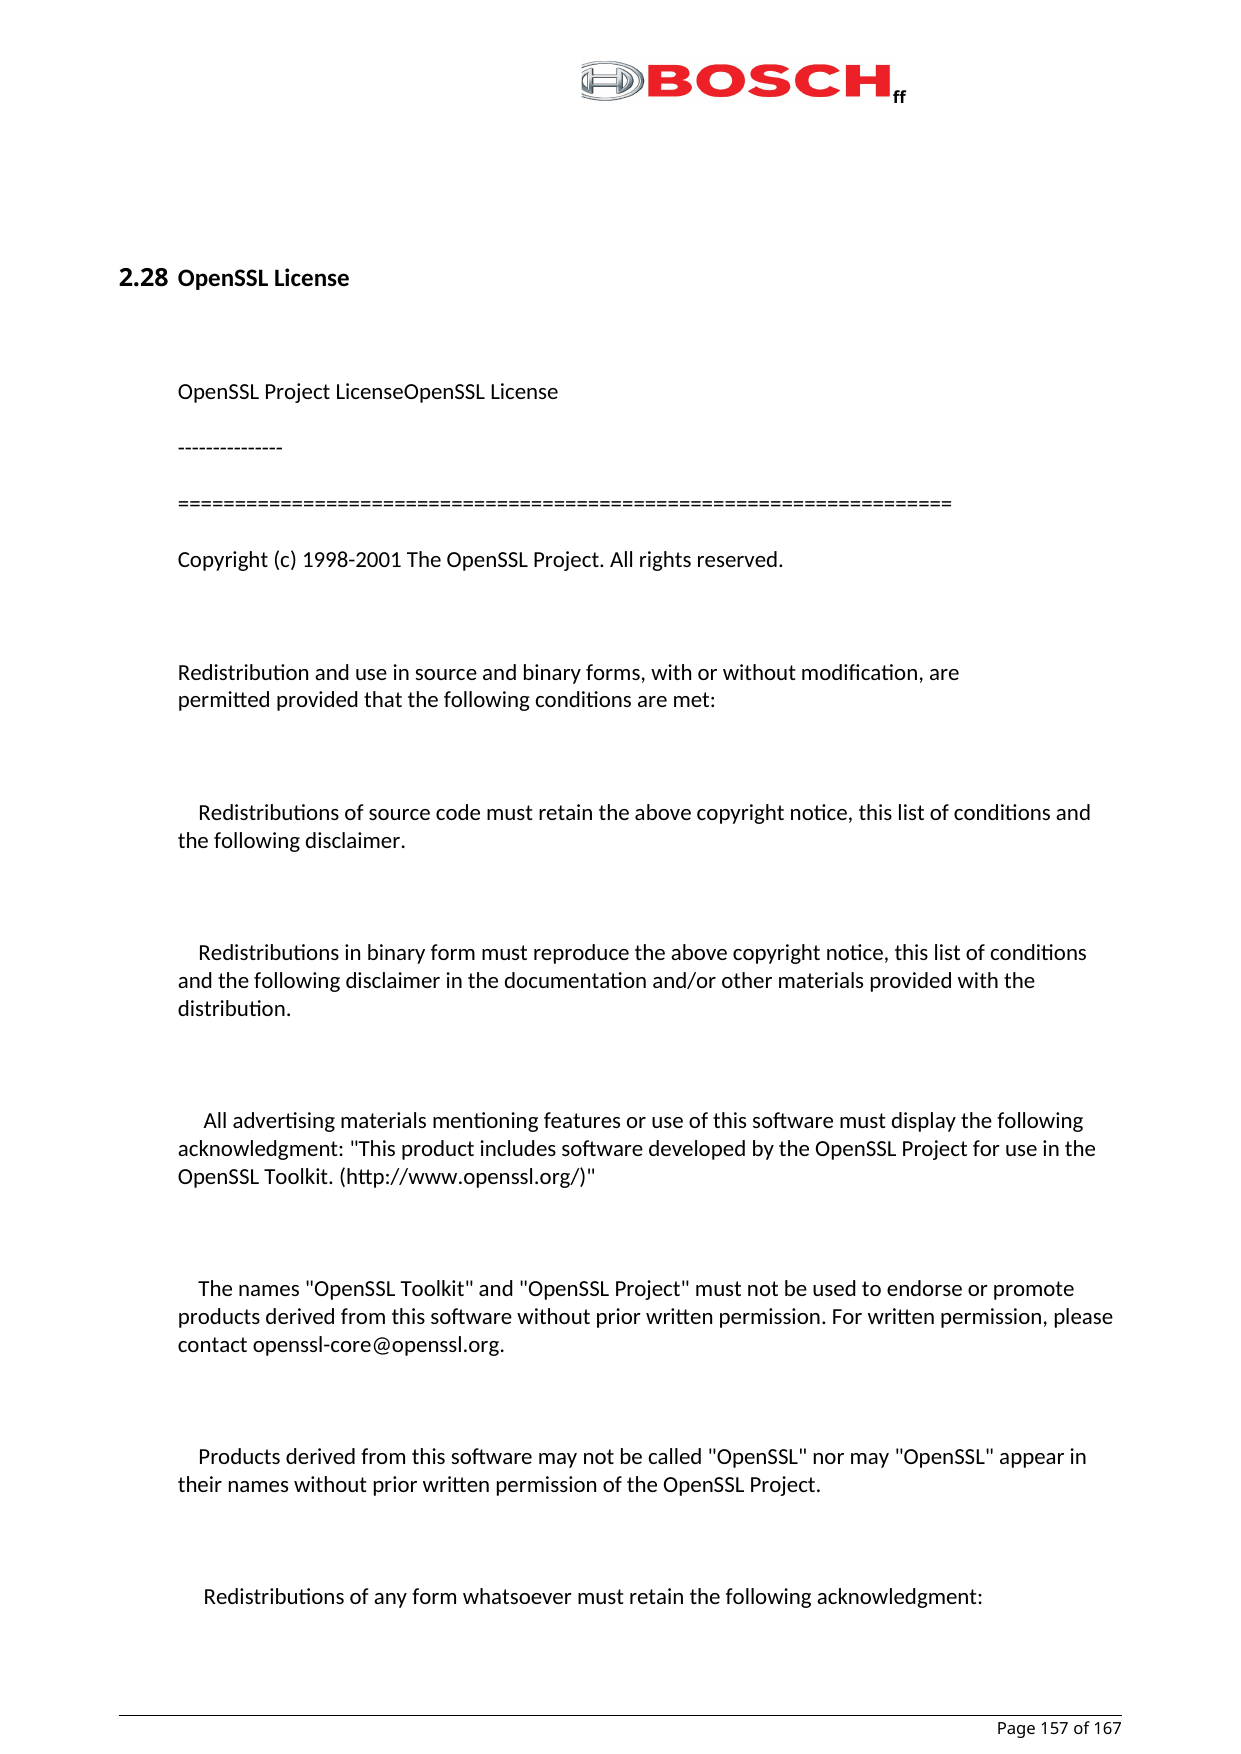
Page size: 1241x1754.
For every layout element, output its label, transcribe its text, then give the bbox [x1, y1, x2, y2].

picture [581, 58, 893, 104]
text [178, 377, 1122, 1610]
subtitle OpenSSL License [118, 260, 1122, 359]
